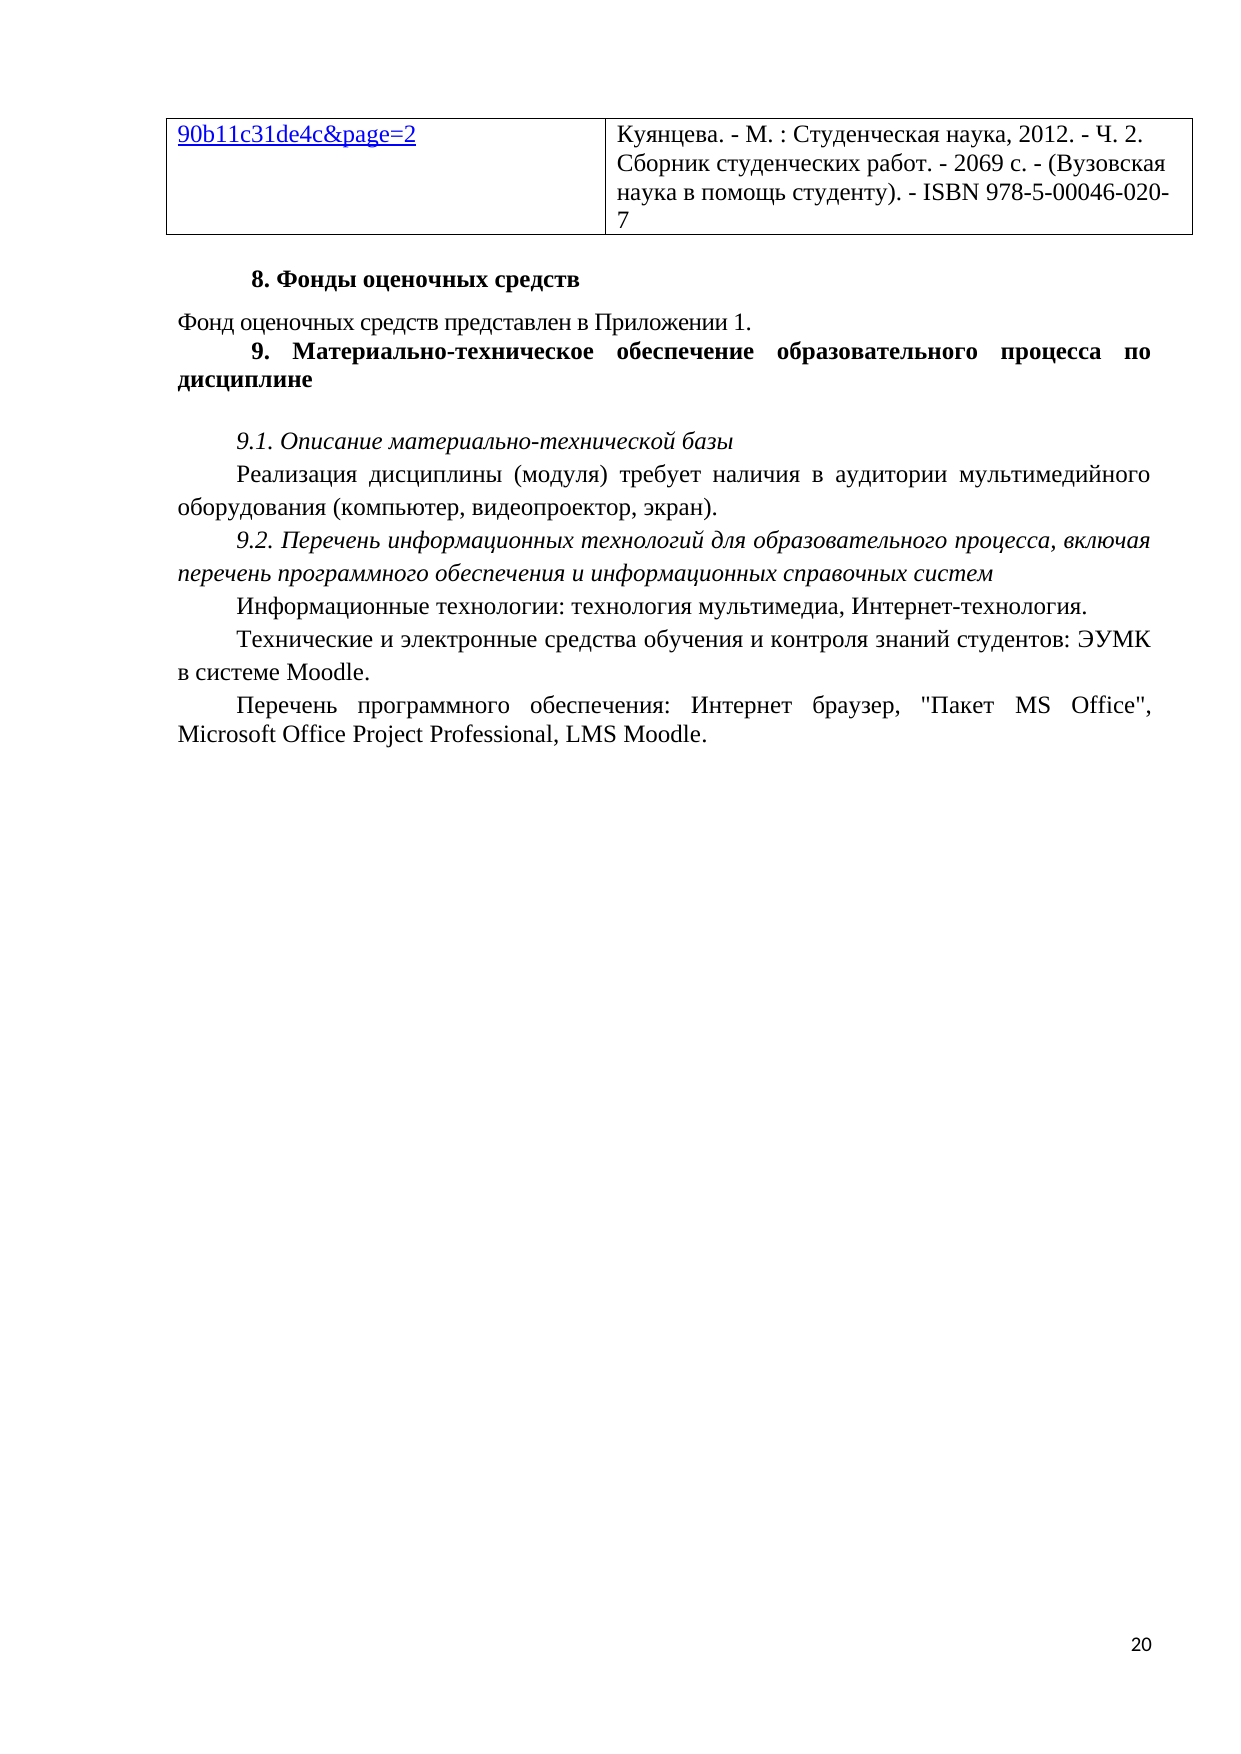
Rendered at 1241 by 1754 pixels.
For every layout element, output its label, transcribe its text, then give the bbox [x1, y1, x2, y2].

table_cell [606, 119, 1192, 234]
text Информационные технологии: технология мультимедиа, Интернет-технология. [177, 591, 1152, 620]
text Перечень программного обеспечения: Интернет браузер, "Пакет MS Office", Microsoft Office Project Professional, LMS Moodle. [177, 691, 1152, 748]
text 9.1. Описание материально-технической базы [177, 426, 1152, 455]
text Реализация дисциплины (модуля) требует наличия в аудитории мультимедийного оборудования (компьютер, видеопроектор, экран). [177, 459, 1152, 521]
text Технические и электронные средства обучения и контроля знаний студентов: ЭУМК в системе Moodle. [177, 624, 1152, 686]
text Фонд оценочных средств представлен в Приложении 1. [177, 307, 1152, 336]
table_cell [167, 119, 605, 234]
text 9. Материально-техническое обеспечение образовательного процесса по дисциплине [177, 336, 1152, 393]
text 8. Фонды оценочных средств [177, 264, 1152, 293]
text 9.2. Перечень информационных технологий для образовательного процесса, включая перечень программного обеспечения и информационных справочных систем [177, 525, 1152, 587]
